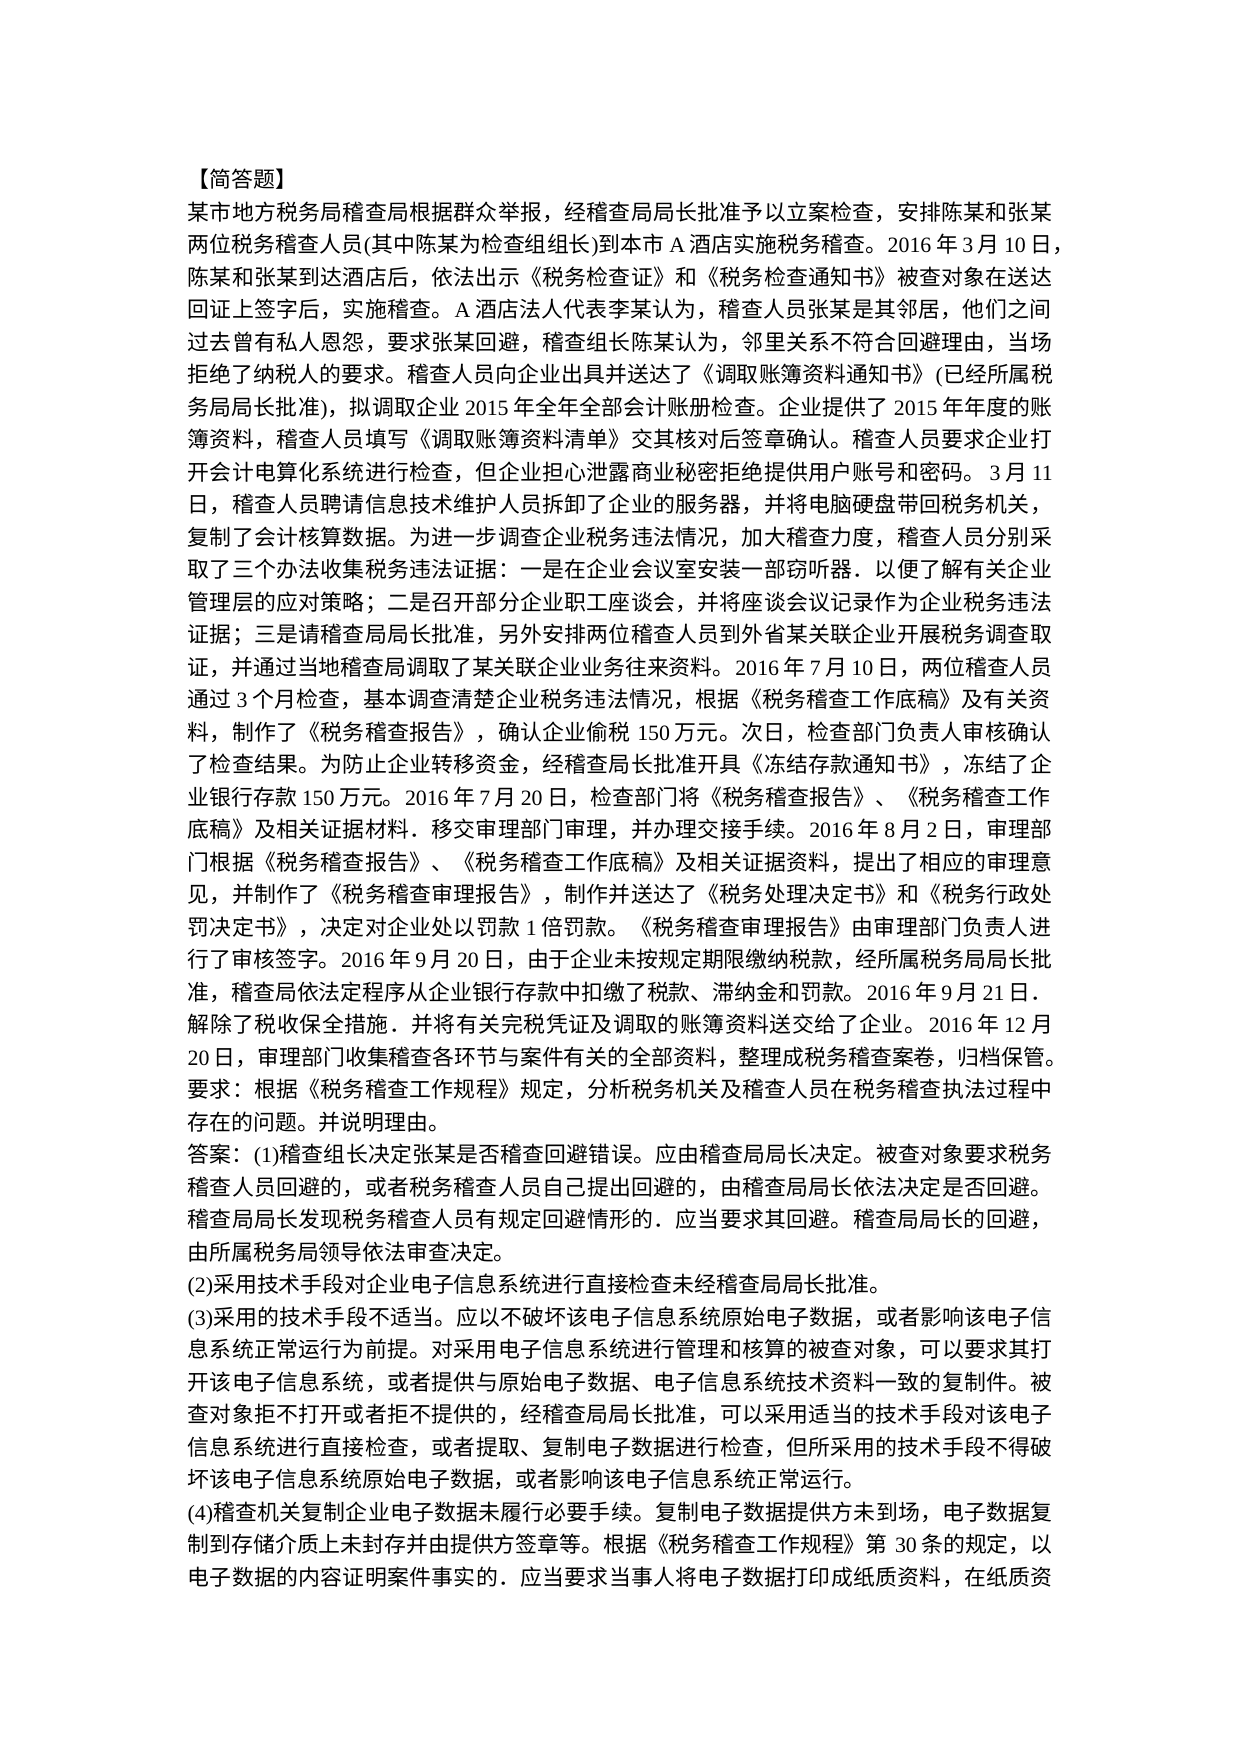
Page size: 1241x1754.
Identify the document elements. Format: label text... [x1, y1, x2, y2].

text 答案：(1)稽查组长决定张某是否稽查回避错误。应由稽查局局长决定。被查对象要求税务稽查人员回避的，或者税务稽查人员自己提出回避的，由稽查局局长依法决定是否回避。稽查局局长发现税务稽查人员有规定回避情形的．应当要求其回避。稽查局局长的回避，由所属税务局领导依法审查决定。 [187, 1137, 1053, 1267]
text 【简答题】 [187, 162, 1053, 194]
text 某市地方税务局稽查局根据群众举报，经稽查局局长批准予以立案检查，安排陈某和张某两位税务稽查人员(其中陈某为检查组组长)到本市A酒店实施税务稽查。2016年3月10日，陈某和张某到达酒店后，依法出示《税务检查证》和《税务检查通知书》被查对象在送达回证上签字后，实施稽查。A酒店法人代表李某认为，稽查人员张某是其邻居，他们之间过去曾有私人恩怨，要求张某回避，稽查组长陈某认为，邻里关系不符合回避理由，当场拒绝了纳税人的要求。稽查人员向企业出具并送达了《调取账簿资料通知书》(已经所属税务局局长批准)，拟调取企业2015年全年全部会计账册检查。企业提供了2015年年度的账簿资料，稽查人员填写《调取账簿资料清单》交其核对后签章确认。稽查人员要求企业打开会计电算化系统进行检查，但企业担心泄露商业秘密拒绝提供用户账号和密码。3月11日，稽查人员聘请信息技术维护人员拆卸了企业的服务器，并将电脑硬盘带回税务机关，复制了会计核算数据。为进一步调查企业税务违法情况，加大稽查力度，稽查人员分别采取了三个办法收集税务违法证据：一是在企业会议室安装一部窃听器．以便了解有关企业管理层的应对策略；二是召开部分企业职工座谈会，并将座谈会议记录作为企业税务违法证据；三是请稽查局局长批准，另外安排两位稽查人员到外省某关联企业开展税务调查取证，并通过当地稽查局调取了某关联企业业务往来资料。2016年7月10日，两位稽查人员通过3个月检查，基本调查清楚企业税务违法情况，根据《税务稽查工作底稿》及有关资料，制作了《税务稽查报告》，确认企业偷税150万元。次日，检查部门负责人审核确认了检查结果。为防止企业转移资金，经稽查局长批准开具《冻结存款通知书》，冻结了企业银行存款150万元。2016年7月20日，检查部门将《税务稽查报告》、《税务稽查工作底稿》及相关证据材料．移交审理部门审理，并办理交接手续。2016年8月2日，审理部门根据《税务稽查报告》、《税务稽查工作底稿》及相关证据资料，提出了相应的审理意见，并制作了《税务稽查审理报告》，制作并送达了《税务处理决定书》和《税务行政处罚决定书》，决定对企业处以罚款1倍罚款。《税务稽查审理报告》由审理部门负责人进行了审核签字。2016年9月20日，由于企业未按规定期限缴纳税款，经所属税务局局长批准，稽查局依法定程序从企业银行存款中扣缴了税款、滞纳金和罚款。2016年9月21日．解除了税收保全措施．并将有关完税凭证及调取的账簿资料送交给了企业。2016年12月20日，审理部门收集稽查各环节与案件有关的全部资料，整理成税务稽查案卷，归档保管。 [187, 194, 1053, 1072]
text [187, 1494, 1053, 1592]
text (2)采用技术手段对企业电子信息系统进行直接检查未经稽查局局长批准。 [187, 1267, 1053, 1299]
text (3)采用的技术手段不适当。应以不破坏该电子信息系统原始电子数据，或者影响该电子信息系统正常运行为前提。对采用电子信息系统进行管理和核算的被查对象，可以要求其打开该电子信息系统，或者提供与原始电子数据、电子信息系统技术资料一致的复制件。被查对象拒不打开或者拒不提供的，经稽查局局长批准，可以采用适当的技术手段对该电子信息系统进行直接检查，或者提取、复制电子数据进行检查，但所采用的技术手段不得破坏该电子信息系统原始电子数据，或者影响该电子信息系统正常运行。 [187, 1299, 1053, 1494]
text 要求：根据《税务稽查工作规程》规定，分析税务机关及稽查人员在税务稽查执法过程中存在的问题。并说明理由。 [187, 1072, 1053, 1137]
